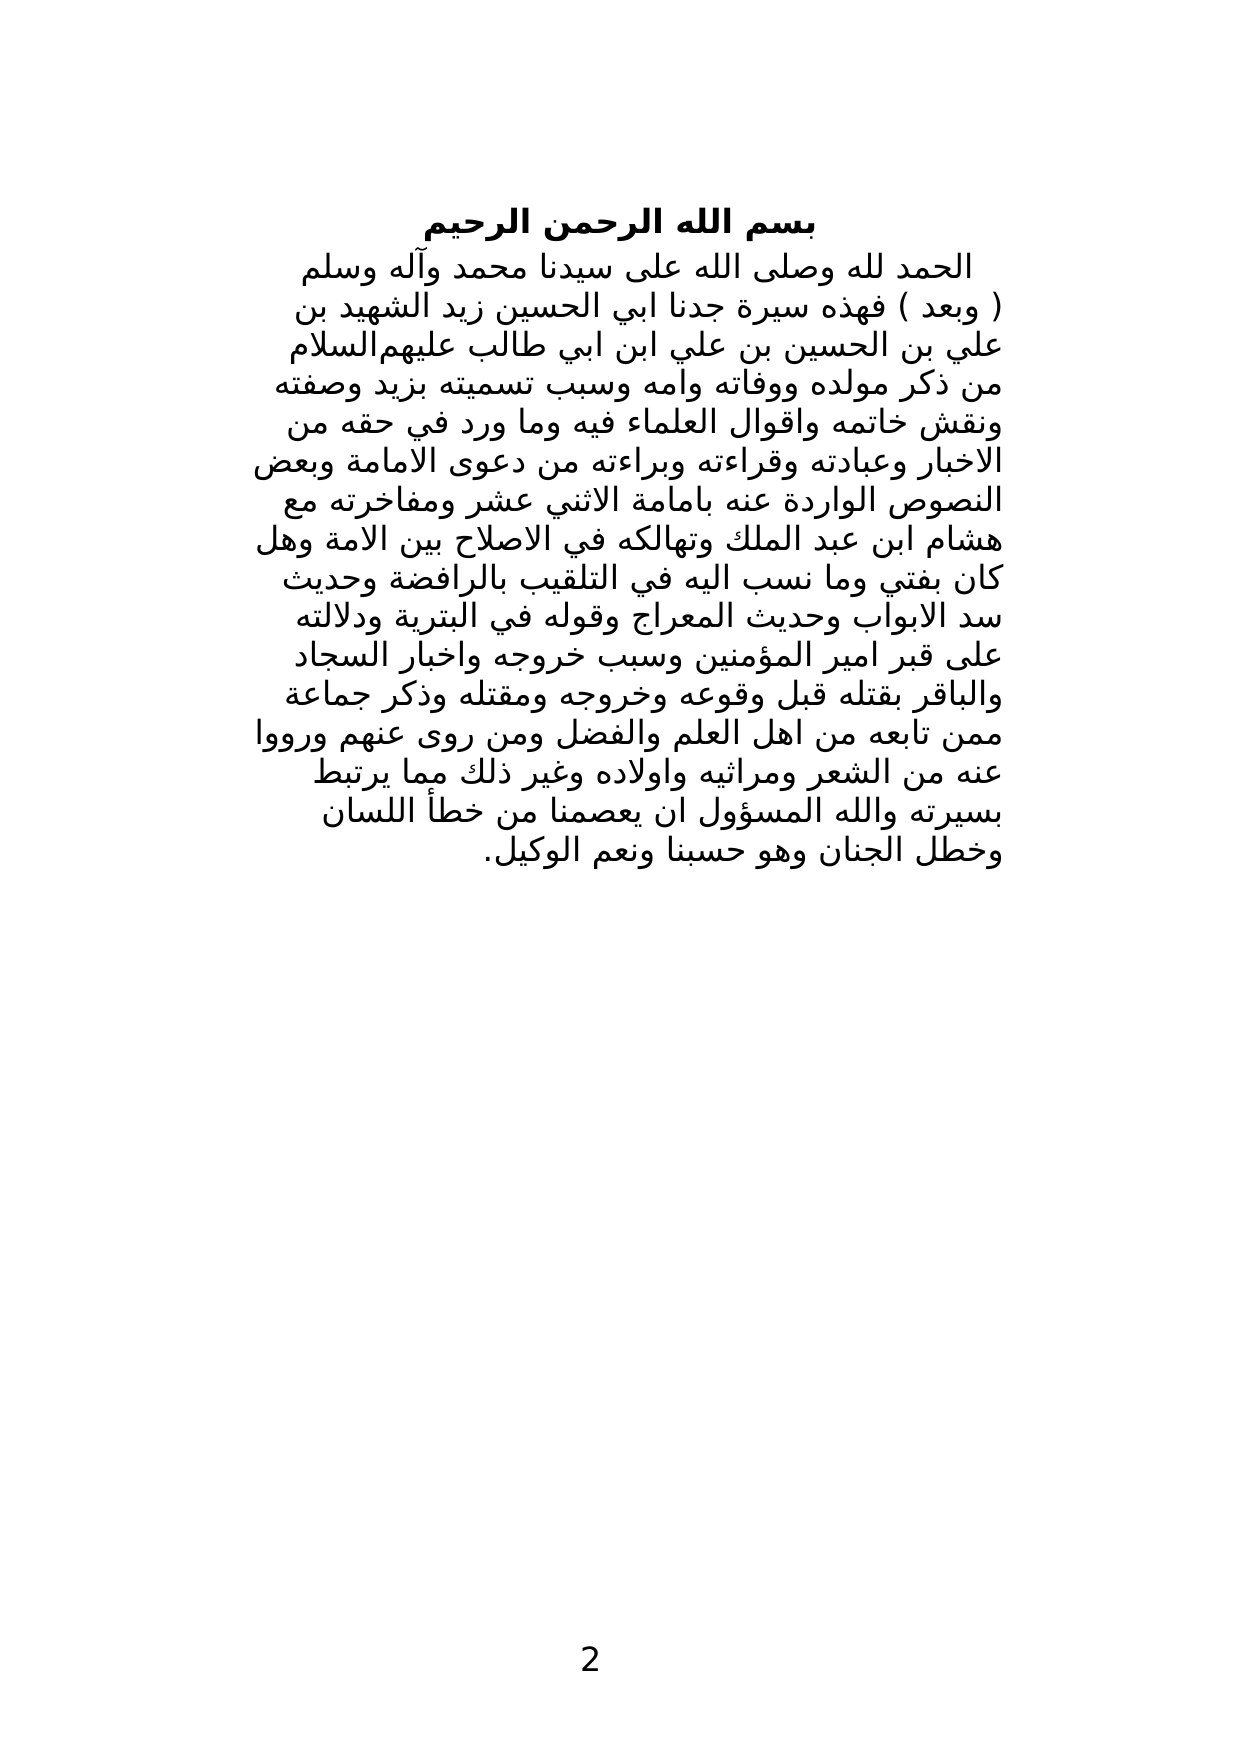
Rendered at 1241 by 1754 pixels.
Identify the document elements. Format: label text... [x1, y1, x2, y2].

text بسم الله الرحمن الرحيم [236, 202, 1004, 241]
text الحمد لله وصلى الله على سيدنا محمد وآله وسلم ( وبعد ) فهذه سيرة جدنا ابي الحسين زيد الشهيد بن علي بن الحسين بن علي ابن ابي طالب عليهم‌السلام من ذكر مولده ووفاته وامه وسبب تسميته بزيد وصفته ونقش خاتمه واقوال العلماء فيه وما ورد في حقه من الاخبار وعبادته وقراءته وبراءته من دعوى الامامة وبعض النصوص الواردة عنه بامامة الاثني عشر ومفاخرته مع هشام ابن عبد الملك وتهالكه في الاصلاح بين الامة وهل كان بفتي وما نسب اليه في التلقيب بالرافضة وحديث سد الابواب وحديث المعراج وقوله في البترية ودلالته على قبر امير المؤمنين وسبب خروجه واخبار السجاد والباقر بقتله قبل وقوعه وخروجه ومقتله وذكر جماعة ممن تابعه من اهل العلم والفضل ومن روى عنهم ورووا عنه من الشعر ومراثيه واولاده وغير ذلك مما يرتبط بسيرته والله المسؤول ان يعصمنا من خطأ اللسان وخطل الجنان وهو حسبنا ونعم الوكيل. [236, 247, 1004, 869]
